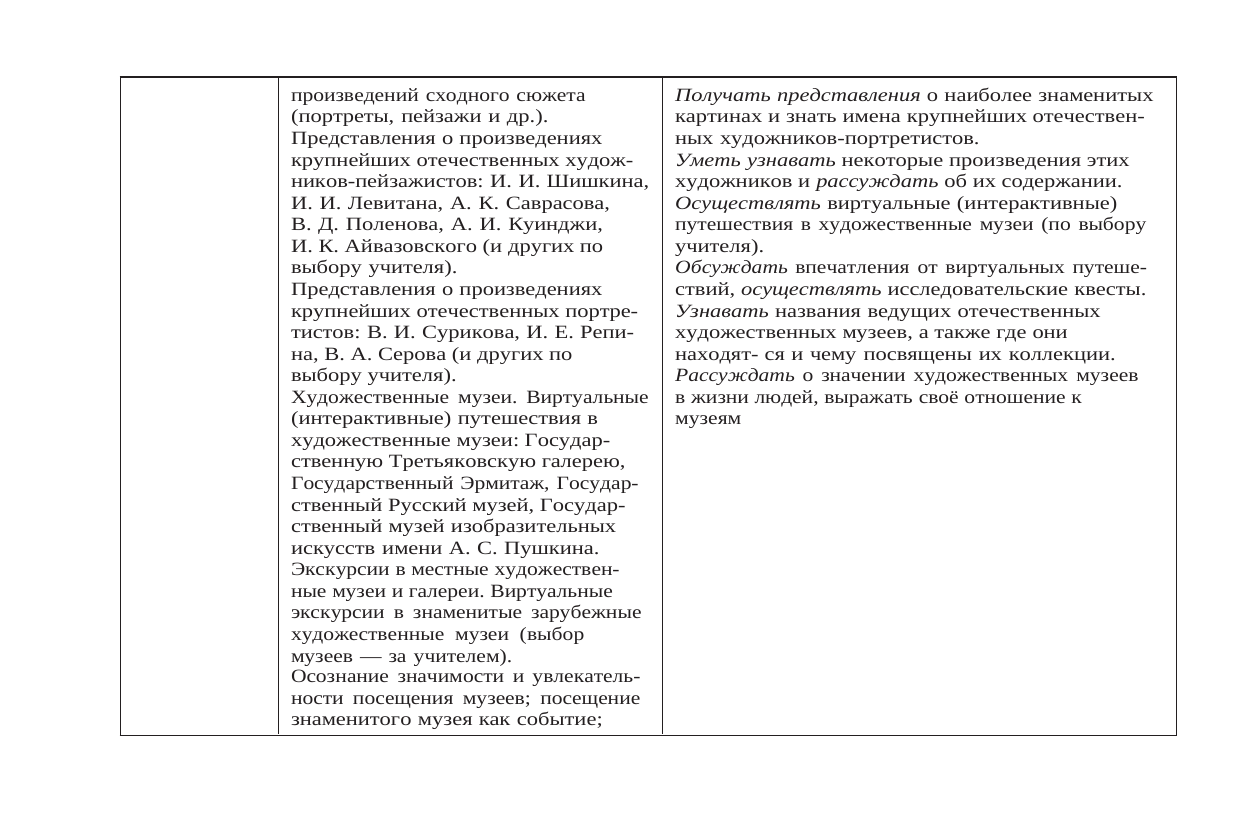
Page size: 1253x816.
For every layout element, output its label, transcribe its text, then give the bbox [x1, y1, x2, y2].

table_header [121, 78, 278, 734]
table_header произведений сходного сюжета (портреты, пейзажи и др.). Представления о произведениях крупнейших отечественных худож- ников-пейзажистов: И. И. Шишкина, И. И. Левитана, А. К. Саврасова, В. Д. Поленова, А. И. Куинджи, И. К. Айвазовского (и других по выбору учителя). Представления о произведениях крупнейших отечественных портре- тистов: В. И. Сурикова, И. Е. Репи- на, В. А. Серова (и других по выбору учителя). Художественные музеи. Виртуальные (интерактивные) путешествия в художественные музеи: Государ- ственную Третьяковскую галерею, Государственный Эрмитаж, Государ- ственный Русский музей, Государ- ственный музей изобразительных искусств имени А. С. Пушкина. Экскурсии в местные художествен- ные музеи и галереи. Виртуальные экскурсии в знаменитые зарубежные художественные музеи (выбор музеев — за учителем). Осознание значимости и увлекатель- ности посещения музеев; посещение знаменитого музея как событие; [279, 78, 662, 734]
table_header Получать представления о наиболее знаменитых картинах и знать имена крупнейших отечествен- ных художников-портретистов. Уметь узнавать некоторые произведения этих художников и рассуждать об их содержании. Осуществлять виртуальные (интерактивные) путешествия в художественные музеи (по выбору учителя). Обсуждать впечатления от виртуальных путеше- ствий, осуществлять исследовательские квесты. Узнавать названия ведущих отечественных художественных музеев, а также где они находят- ся и чему посвящены их коллекции. Рассуждать о значении художественных музеев в жизни людей, выражать своё отношение к музеям [663, 78, 1176, 734]
